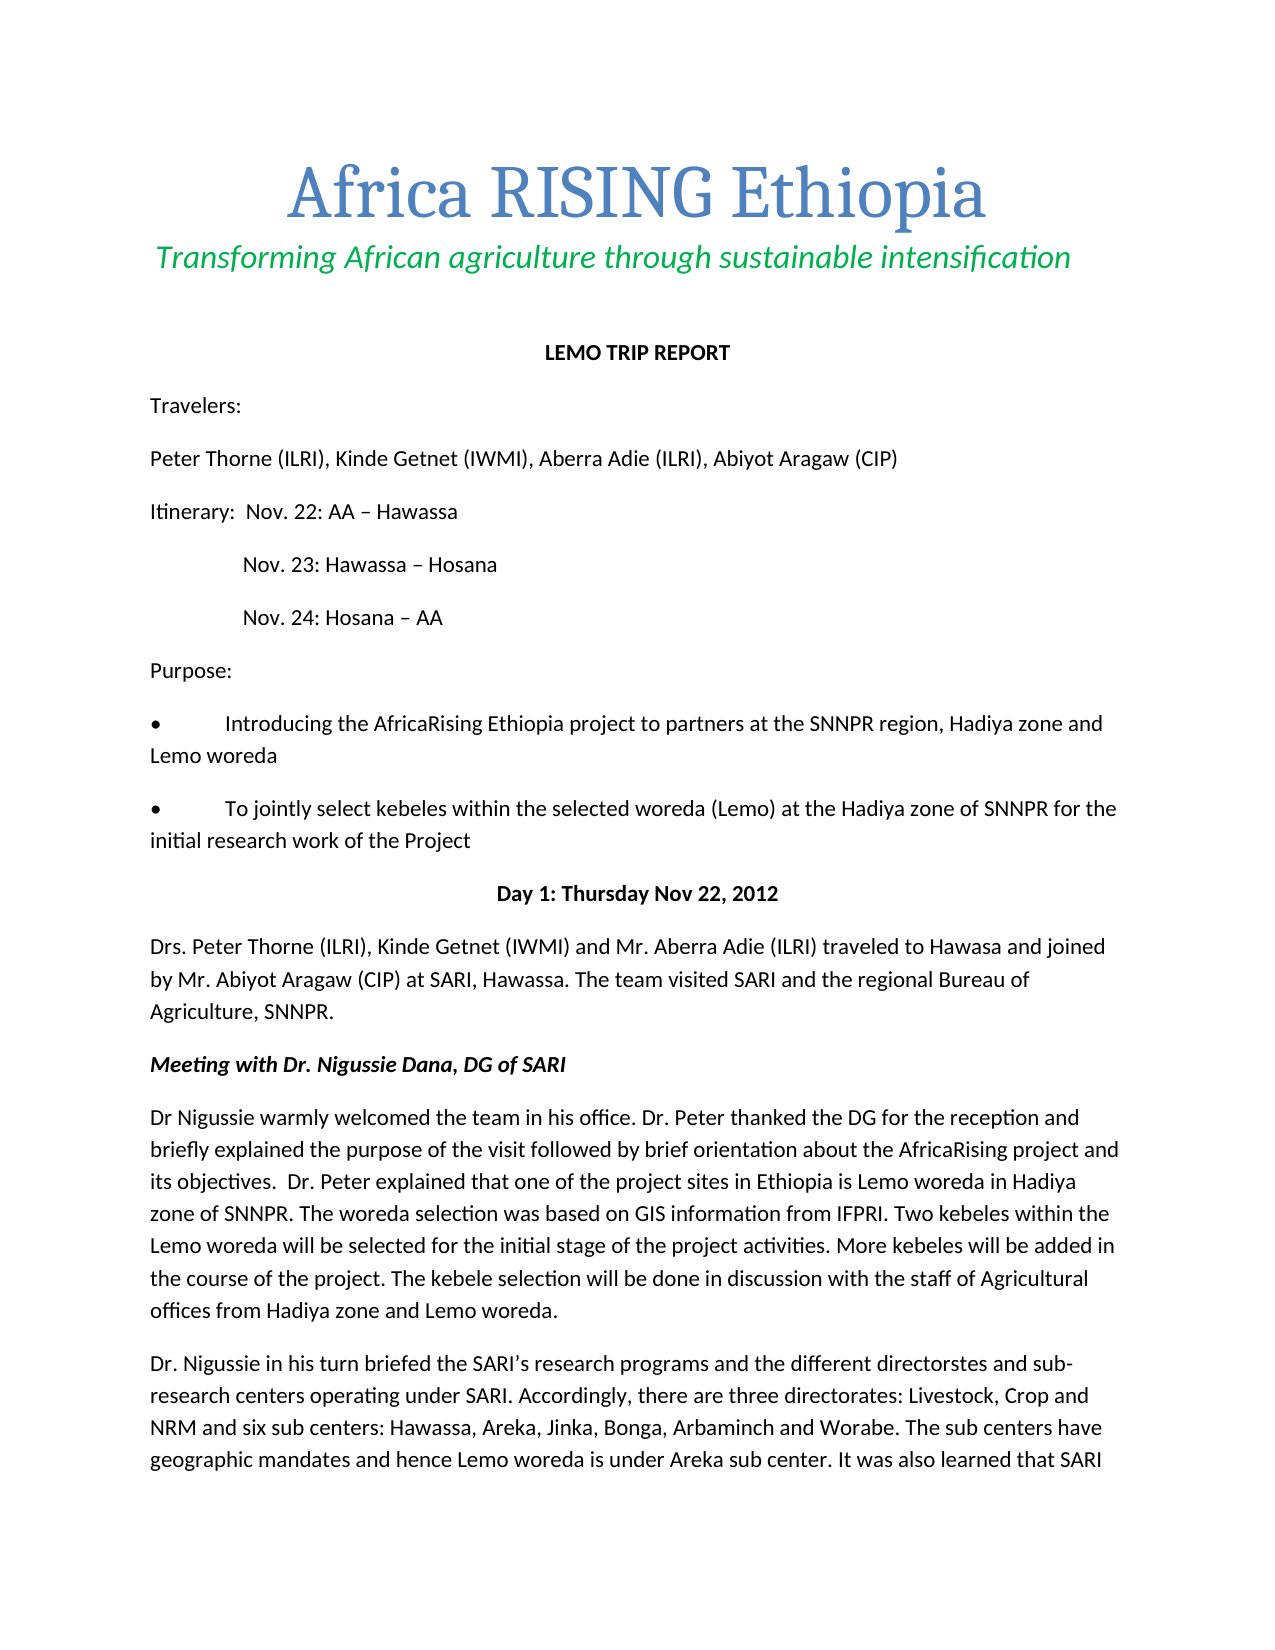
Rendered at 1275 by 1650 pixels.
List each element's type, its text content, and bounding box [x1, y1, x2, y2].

text Nov. 24: Hosana – AA [150, 603, 1125, 631]
text Itinerary: Nov. 22: AA – Hawassa [150, 497, 1125, 525]
text • Introducing the AfricaRising Ethiopia project to partners at the SNNPR region, Hadiya zone and Lemo woreda [150, 709, 1125, 769]
text LEMO TRIP REPORT [150, 338, 1125, 366]
text Drs. Peter Thorne (ILRI), Kinde Getnet (IWMI) and Mr. Aberra Adie (ILRI) traveled to Hawasa and joined by Mr. Abiyot Aragaw (CIP) at SARI, Hawassa. The team visited SARI and the regional Bureau of Agriculture, SNNPR. [150, 932, 1125, 1025]
text • To jointly select kebeles within the selected woreda (Lemo) at the Hadiya zone of SNNPR for the initial research work of the Project [150, 794, 1125, 854]
text Nov. 23: Hawassa – Hosana [150, 550, 1125, 578]
text Dr Nigussie warmly welcomed the team in his office. Dr. Peter thanked the DG for the reception and briefly explained the purpose of the visit followed by brief orientation about the AfricaRising project and its objectives. Dr. Peter explained that one of the project sites in Ethiopia is Lemo woreda in Hadiya zone of SNNPR. The woreda selection was based on GIS information from IFPRI. Two kebeles within the Lemo woreda will be selected for the initial stage of the project activities. More kebeles will be added in the course of the project. The kebele selection will be done in discussion with the staff of Agricultural offices from Hadiya zone and Lemo woreda. [150, 1103, 1125, 1324]
text Transforming African agriculture through sustainable intensification [150, 236, 1125, 277]
text Peter Thorne (ILRI), Kinde Getnet (IWMI), Aberra Adie (ILRI), Abiyot Aragaw (CIP) [150, 444, 1125, 472]
text Purpose: [150, 656, 1125, 684]
text Africa RISING Ethiopia [150, 150, 1125, 236]
text Meeting with Dr. Nigussie Dana, DG of SARI [150, 1050, 1125, 1078]
text Day 1: Thursday Nov 22, 2012 [150, 879, 1125, 907]
text Travelers: [150, 391, 1125, 419]
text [150, 1349, 1125, 1474]
